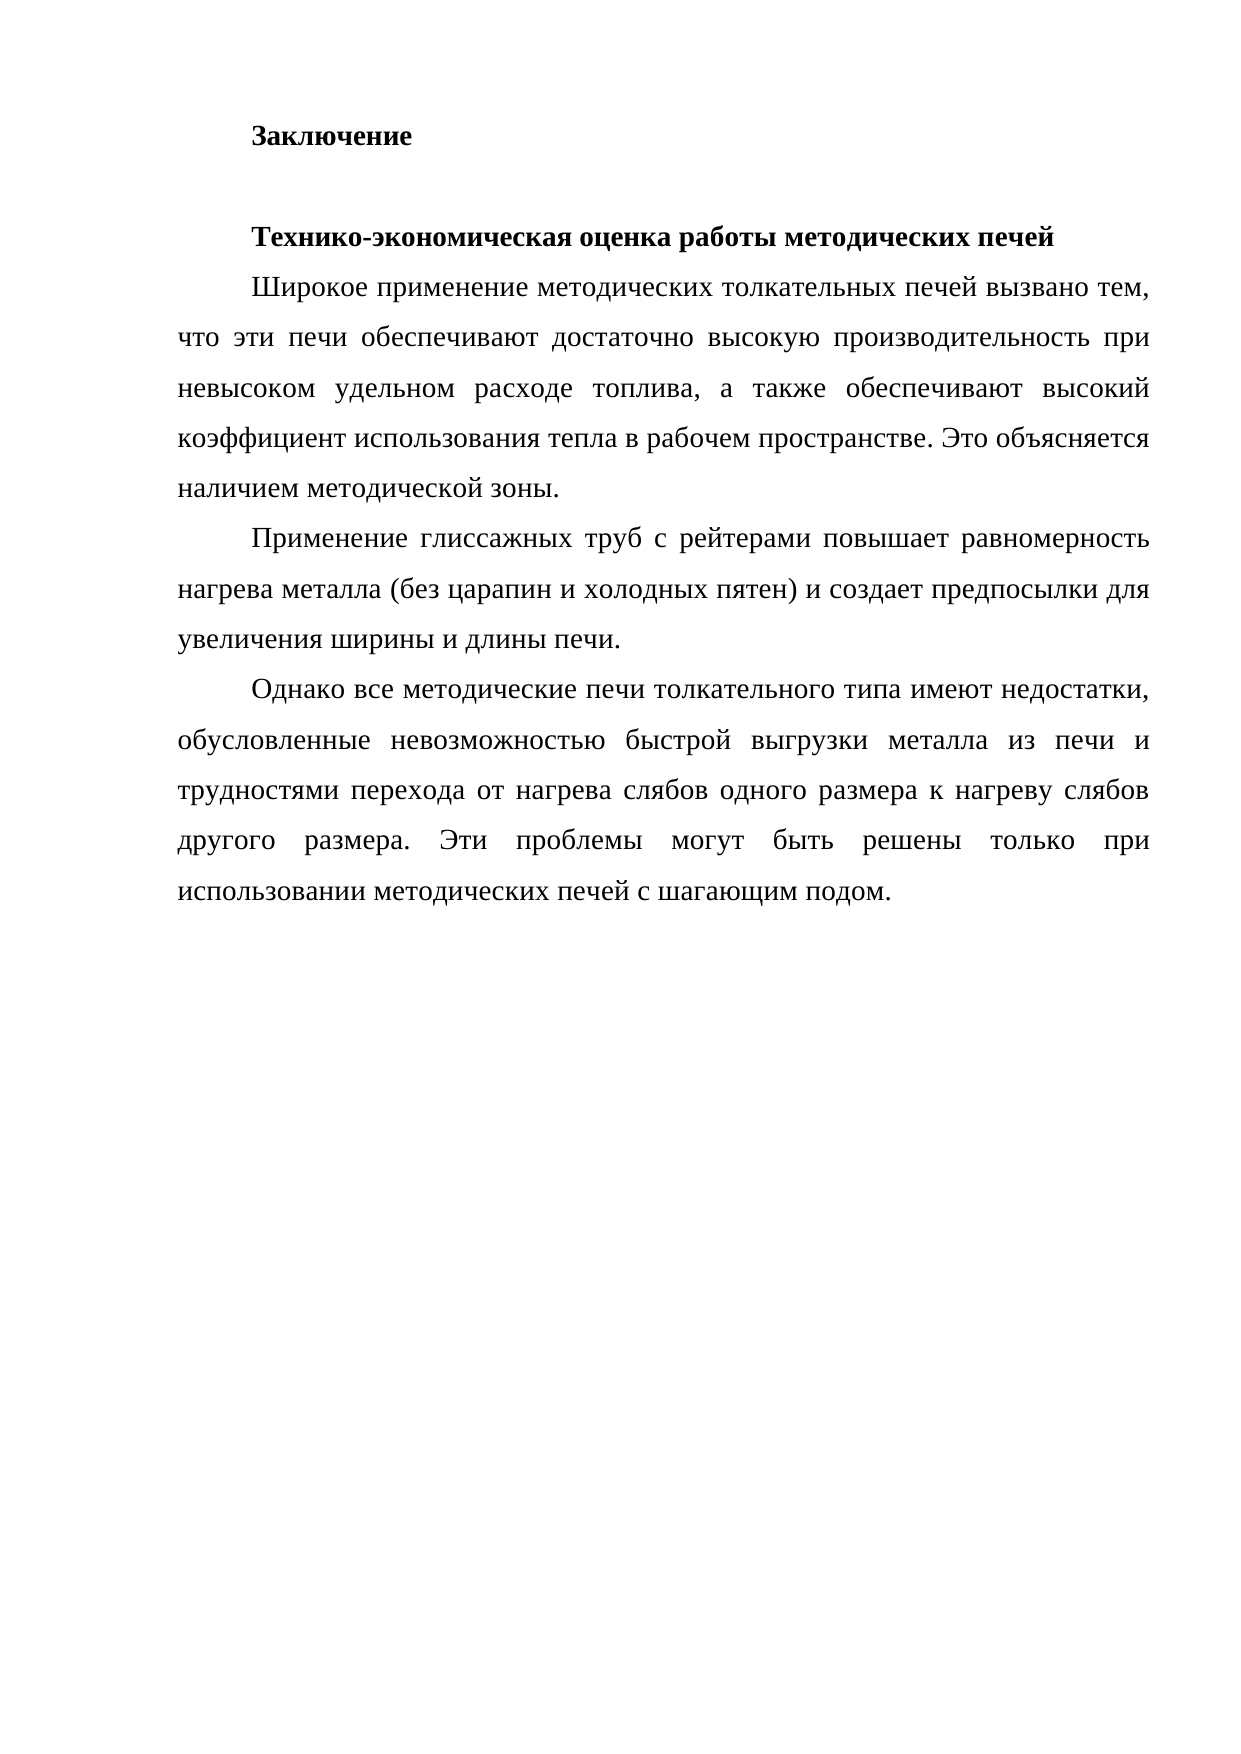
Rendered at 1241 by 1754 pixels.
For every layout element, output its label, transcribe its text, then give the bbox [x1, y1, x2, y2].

text Применение глиссажных труб с рейтерами повышает равномерность нагрева металла (без царапин и холодных пятен) и создает предпосылки для увеличения ширины и длины печи. [177, 521, 1152, 655]
text Широкое применение методических толкательных печей вызвано тем, что эти печи обеспечивают достаточно высокую производительность при невысоком удельном расходе топлива, а также обеспечивают высокий коэффициент использования тепла в рабочем пространстве. Это объясняется наличием методической зоны. [177, 269, 1152, 504]
text Заключение [177, 118, 1152, 152]
text Технико-экономическая оценка работы методических печей [177, 219, 1152, 252]
text Однако все методические печи толкательного типа имеют недостатки, обусловленные невозможностью быстрой выгрузки металла из печи и трудностями перехода от нагрева слябов одного размера к нагреву слябов другого размера. Эти проблемы могут быть решены только при использовании методических печей с шагающим подом. [177, 672, 1152, 906]
